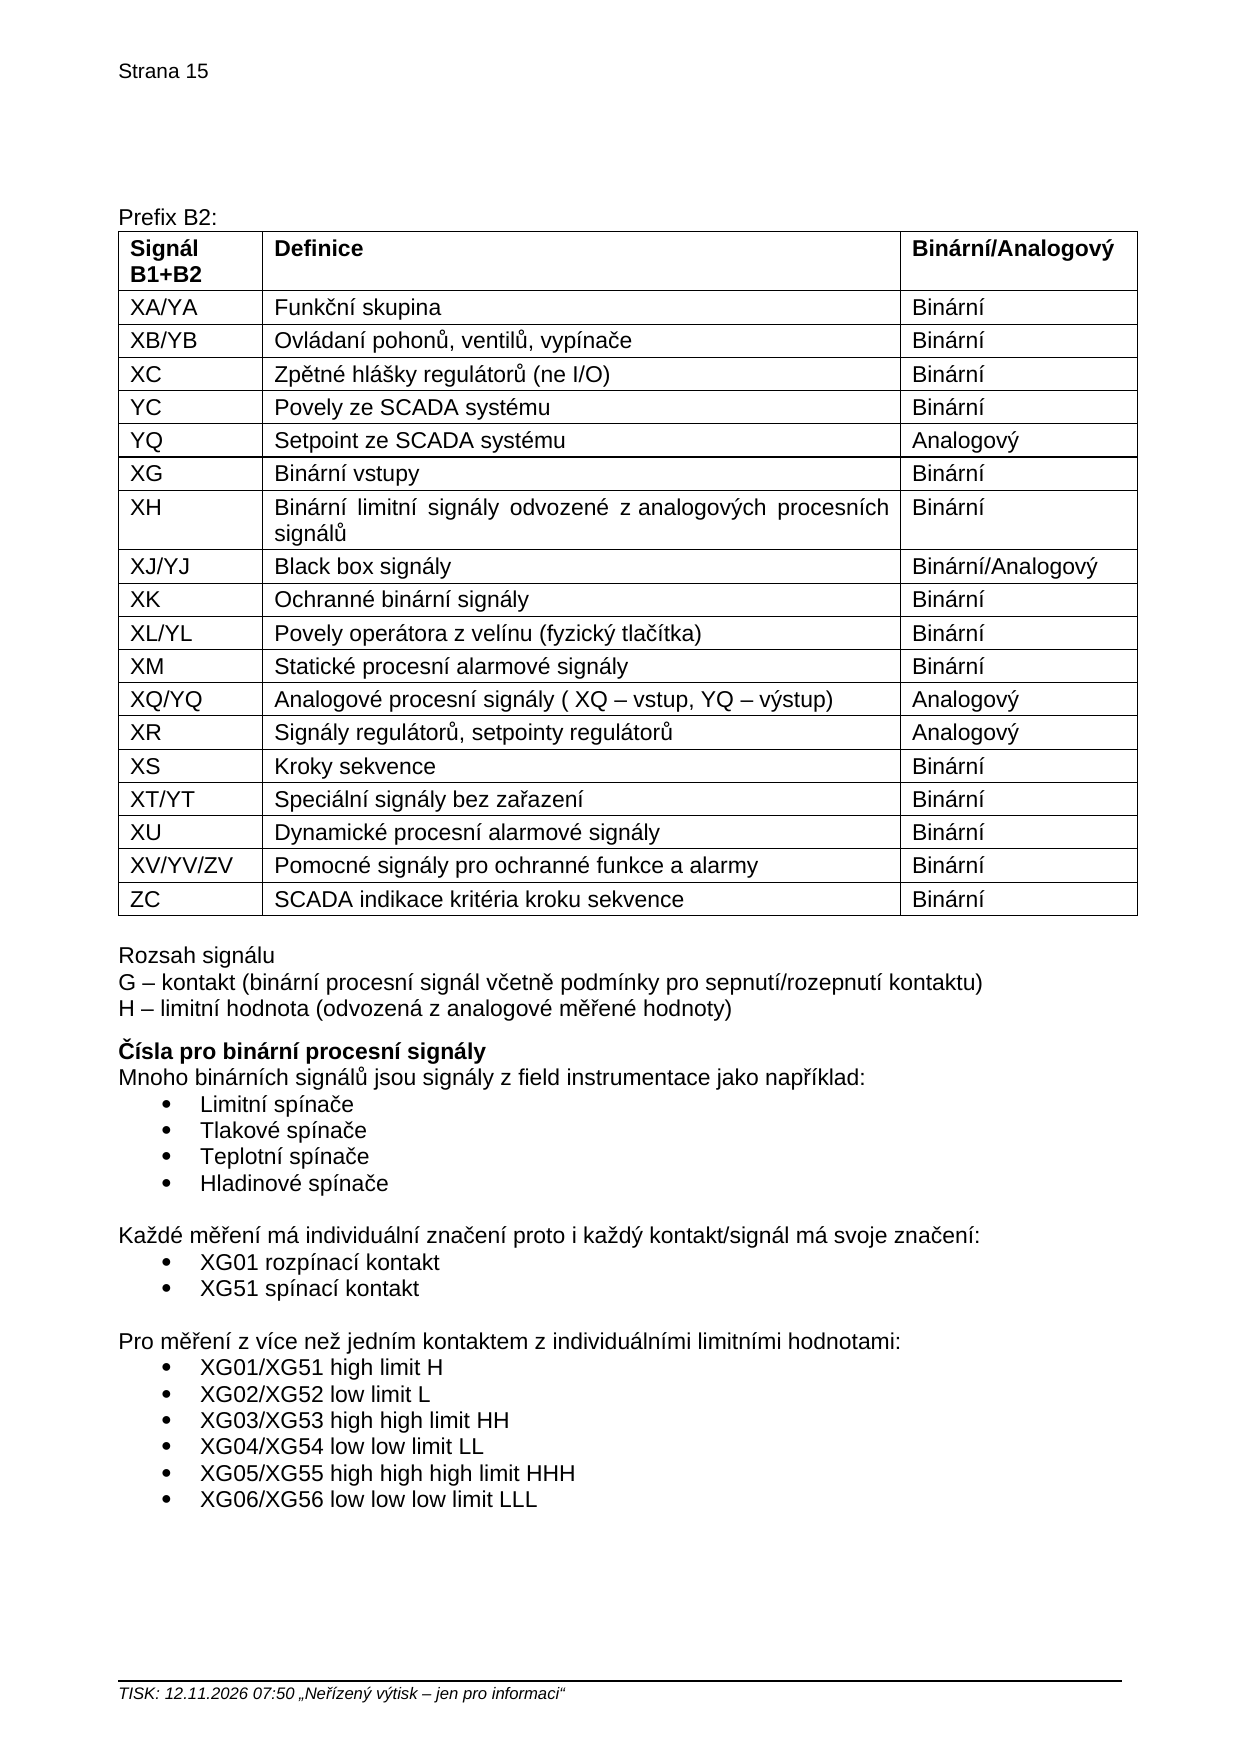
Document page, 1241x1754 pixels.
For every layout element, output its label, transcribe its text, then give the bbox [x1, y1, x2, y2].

table_cell Kroky sekvence [263, 750, 900, 782]
table_cell SCADA indikace kritéria kroku sekvence [263, 883, 900, 915]
table_header Binární/Analogový [901, 232, 1137, 290]
table_cell Binární [901, 883, 1137, 915]
text XG51 spínací kontakt [162, 1275, 1122, 1301]
table_cell Zpětné hlášky regulátorů (ne I/O) [263, 358, 900, 390]
table_cell Signály regulátorů, setpointy regulátorů [263, 716, 900, 749]
table_cell Ochranné binární signály [263, 584, 900, 616]
table_cell Binární [901, 458, 1137, 490]
table_cell Binární [901, 617, 1137, 649]
text XG05/XG55 high high high limit HHH [162, 1459, 1122, 1486]
table_cell Binární [901, 325, 1137, 357]
table_cell Binární [901, 750, 1137, 782]
table_cell Binární limitní signály odvozené z analogových procesních signálů [263, 491, 900, 549]
table_cell XL/YL [119, 617, 262, 649]
text Teplotní spínače [162, 1143, 1122, 1170]
table_cell Binární [901, 291, 1137, 323]
table_cell XR [119, 716, 262, 749]
table_cell Speciální signály bez zařazení [263, 783, 900, 815]
table_cell Funkční skupina [263, 291, 900, 323]
table_cell Analogový [901, 683, 1137, 715]
table_cell XU [119, 816, 262, 848]
table_cell Binární vstupy [263, 458, 900, 490]
table_cell Binární/Analogový [901, 550, 1137, 582]
text Rozsah signálu [118, 942, 1122, 968]
table_header Signál B1+B2 [119, 232, 262, 290]
text Hladinové spínače [162, 1170, 1122, 1196]
table_cell XJ/YJ [119, 550, 262, 582]
text Prefix B2: [118, 204, 1122, 231]
text G – kontakt (binární procesní signál včetně podmínky pro sepnutí/rozepnutí kontaktu) [118, 968, 1122, 995]
text XG06/XG56 low low low limit LLL [162, 1486, 1122, 1512]
table_cell Binární [901, 358, 1137, 390]
table_cell Binární [901, 391, 1137, 423]
table_cell XA/YA [119, 291, 262, 323]
table_cell Analogový [901, 424, 1137, 456]
table_cell XT/YT [119, 783, 262, 815]
text XG01 rozpínací kontakt [162, 1249, 1122, 1275]
table_cell XC [119, 358, 262, 390]
text Čísla pro binární procesní signály [118, 1038, 1122, 1064]
text Mnoho binárních signálů jsou signály z field instrumentace jako například: [118, 1064, 1122, 1091]
table_cell ZC [119, 883, 262, 915]
table_cell Black box signály [263, 550, 900, 582]
table_cell Setpoint ze SCADA systému [263, 424, 900, 456]
text Pro měření z více než jedním kontaktem z individuálními limitními hodnotami: [118, 1328, 1122, 1354]
table_cell Dynamické procesní alarmové signály [263, 816, 900, 848]
table_cell XH [119, 491, 262, 549]
table_cell XS [119, 750, 262, 782]
table_cell XV/YV/ZV [119, 849, 262, 882]
text XG02/XG52 low limit L [162, 1381, 1122, 1407]
table_cell Binární [901, 584, 1137, 616]
table_cell XK [119, 584, 262, 616]
text H – limitní hodnota (odvozená z analogové měřené hodnoty) [118, 995, 1122, 1021]
text XG01/XG51 high limit H [162, 1354, 1122, 1381]
table_cell Binární [901, 783, 1137, 815]
table_cell Statické procesní alarmové signály [263, 650, 900, 682]
text Každé měření má individuální značení proto i každý kontakt/signál má svoje značení: [118, 1222, 1122, 1249]
table_cell XM [119, 650, 262, 682]
table_cell Analogové procesní signály ( XQ – vstup, YQ – výstup) [263, 683, 900, 715]
table_cell YC [119, 391, 262, 423]
text XG04/XG54 low low limit LL [162, 1433, 1122, 1459]
table_cell Binární [901, 491, 1137, 549]
text XG03/XG53 high high limit HH [162, 1407, 1122, 1433]
table_cell Povely operátora z velínu (fyzický tlačítka) [263, 617, 900, 649]
table_cell YQ [119, 424, 262, 456]
text Tlakové spínače [162, 1117, 1122, 1143]
table_cell Pomocné signály pro ochranné funkce a alarmy [263, 849, 900, 882]
table_cell XG [119, 458, 262, 490]
table_cell Binární [901, 650, 1137, 682]
table_cell Binární [901, 849, 1137, 882]
table_cell Analogový [901, 716, 1137, 749]
table_cell Povely ze SCADA systému [263, 391, 900, 423]
table_header Definice [263, 232, 900, 290]
table_cell XB/YB [119, 325, 262, 357]
table_cell Binární [901, 816, 1137, 848]
table_cell Ovládaní pohonů, ventilů, vypínače [263, 325, 900, 357]
table_cell XQ/YQ [119, 683, 262, 715]
text Limitní spínače [162, 1091, 1122, 1117]
